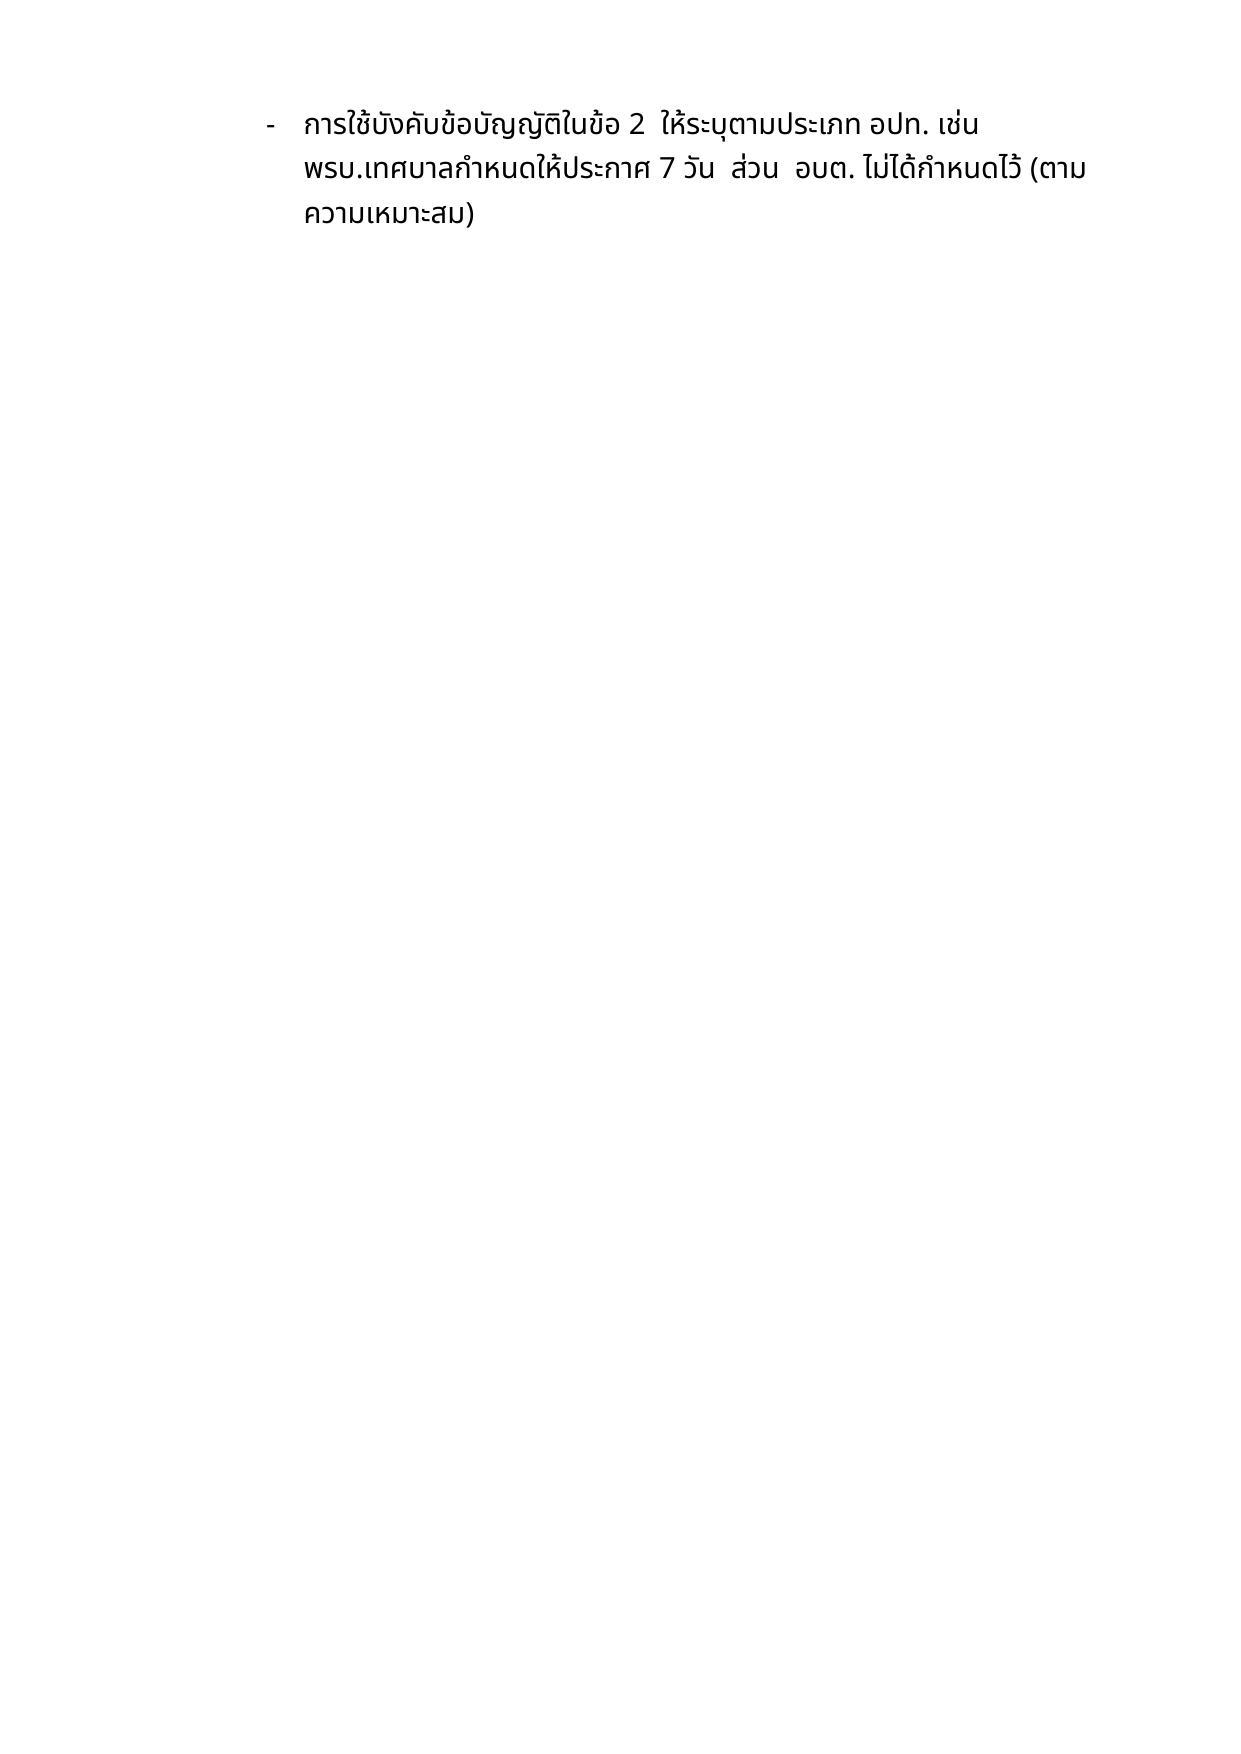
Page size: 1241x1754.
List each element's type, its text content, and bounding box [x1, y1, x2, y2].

list การใช้บังคับข้อบัญญัติในข้อ 2 ให้ระบุตามประเภท อปท. เช่น พรบ.เทศบาลกำหนดให้ประกาศ 7 วัน ส่วน อบต. ไม่ได้กำหนดไว้ (ตามความเหมาะสม) [266, 103, 1122, 236]
